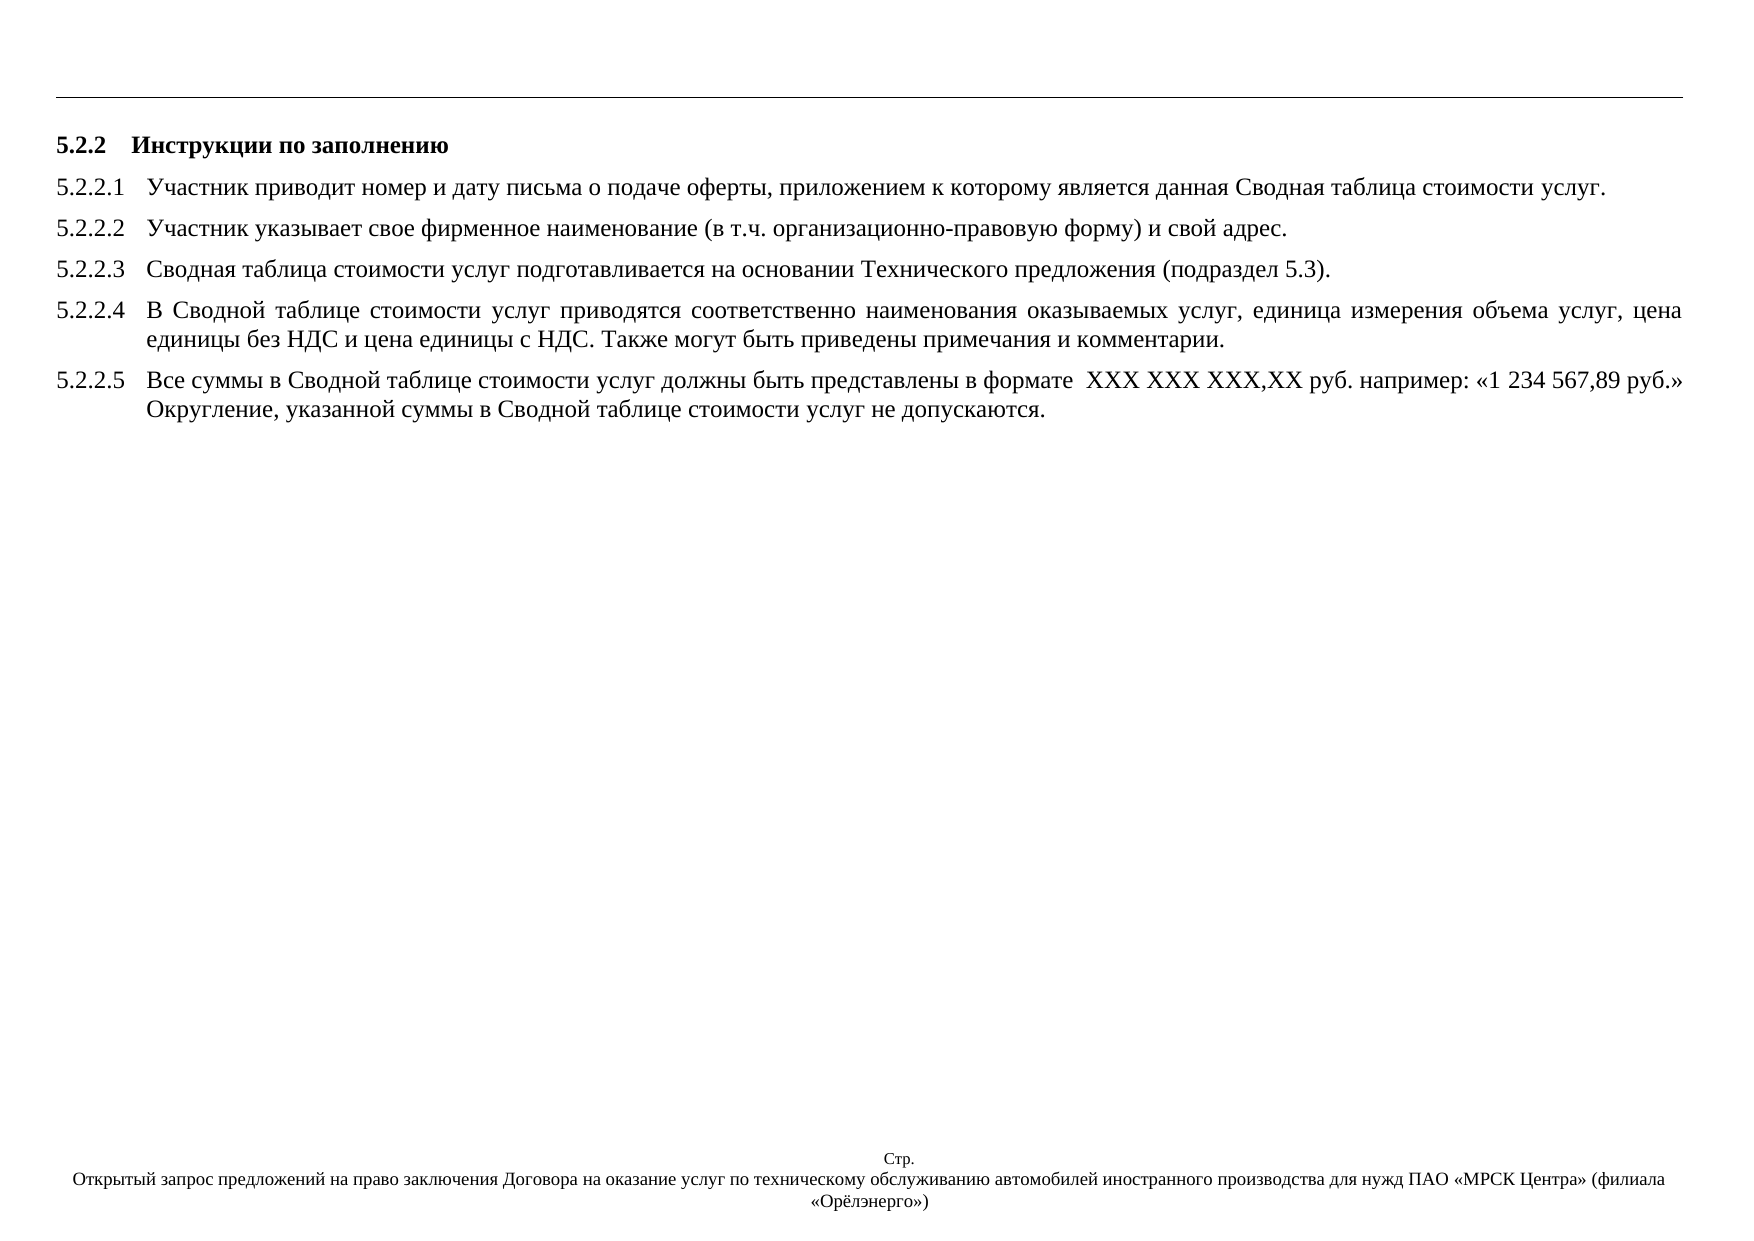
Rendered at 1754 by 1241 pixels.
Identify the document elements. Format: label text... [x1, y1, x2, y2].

list Участник приводит номер и дату письма о подаче оферты, приложением к которому является данная Сводная таблица стоимости услуг. [56, 172, 1683, 201]
subtitle Инструкции по заполнению [56, 131, 1683, 159]
list Сводная таблица стоимости услуг подготавливается на основании Технического предложения (подраздел 5.3). [56, 254, 1683, 283]
list Все суммы в Сводной таблице стоимости услуг должны быть представлены в формате XXX XXX XXX,XX руб. например: «1 234 567,89 руб.» Округление, указанной суммы в Сводной таблице стоимости услуг не допускаются. [56, 366, 1683, 423]
list В Сводной таблице стоимости услуг приводятся соответственно наименования оказываемых услуг, единица измерения объема услуг, цена единицы без НДС и цена единицы с НДС. Также могут быть приведены примечания и комментарии. [56, 296, 1683, 353]
list Участник указывает свое фирменное наименование (в т.ч. организационно-правовую форму) и свой адрес. [56, 213, 1683, 242]
